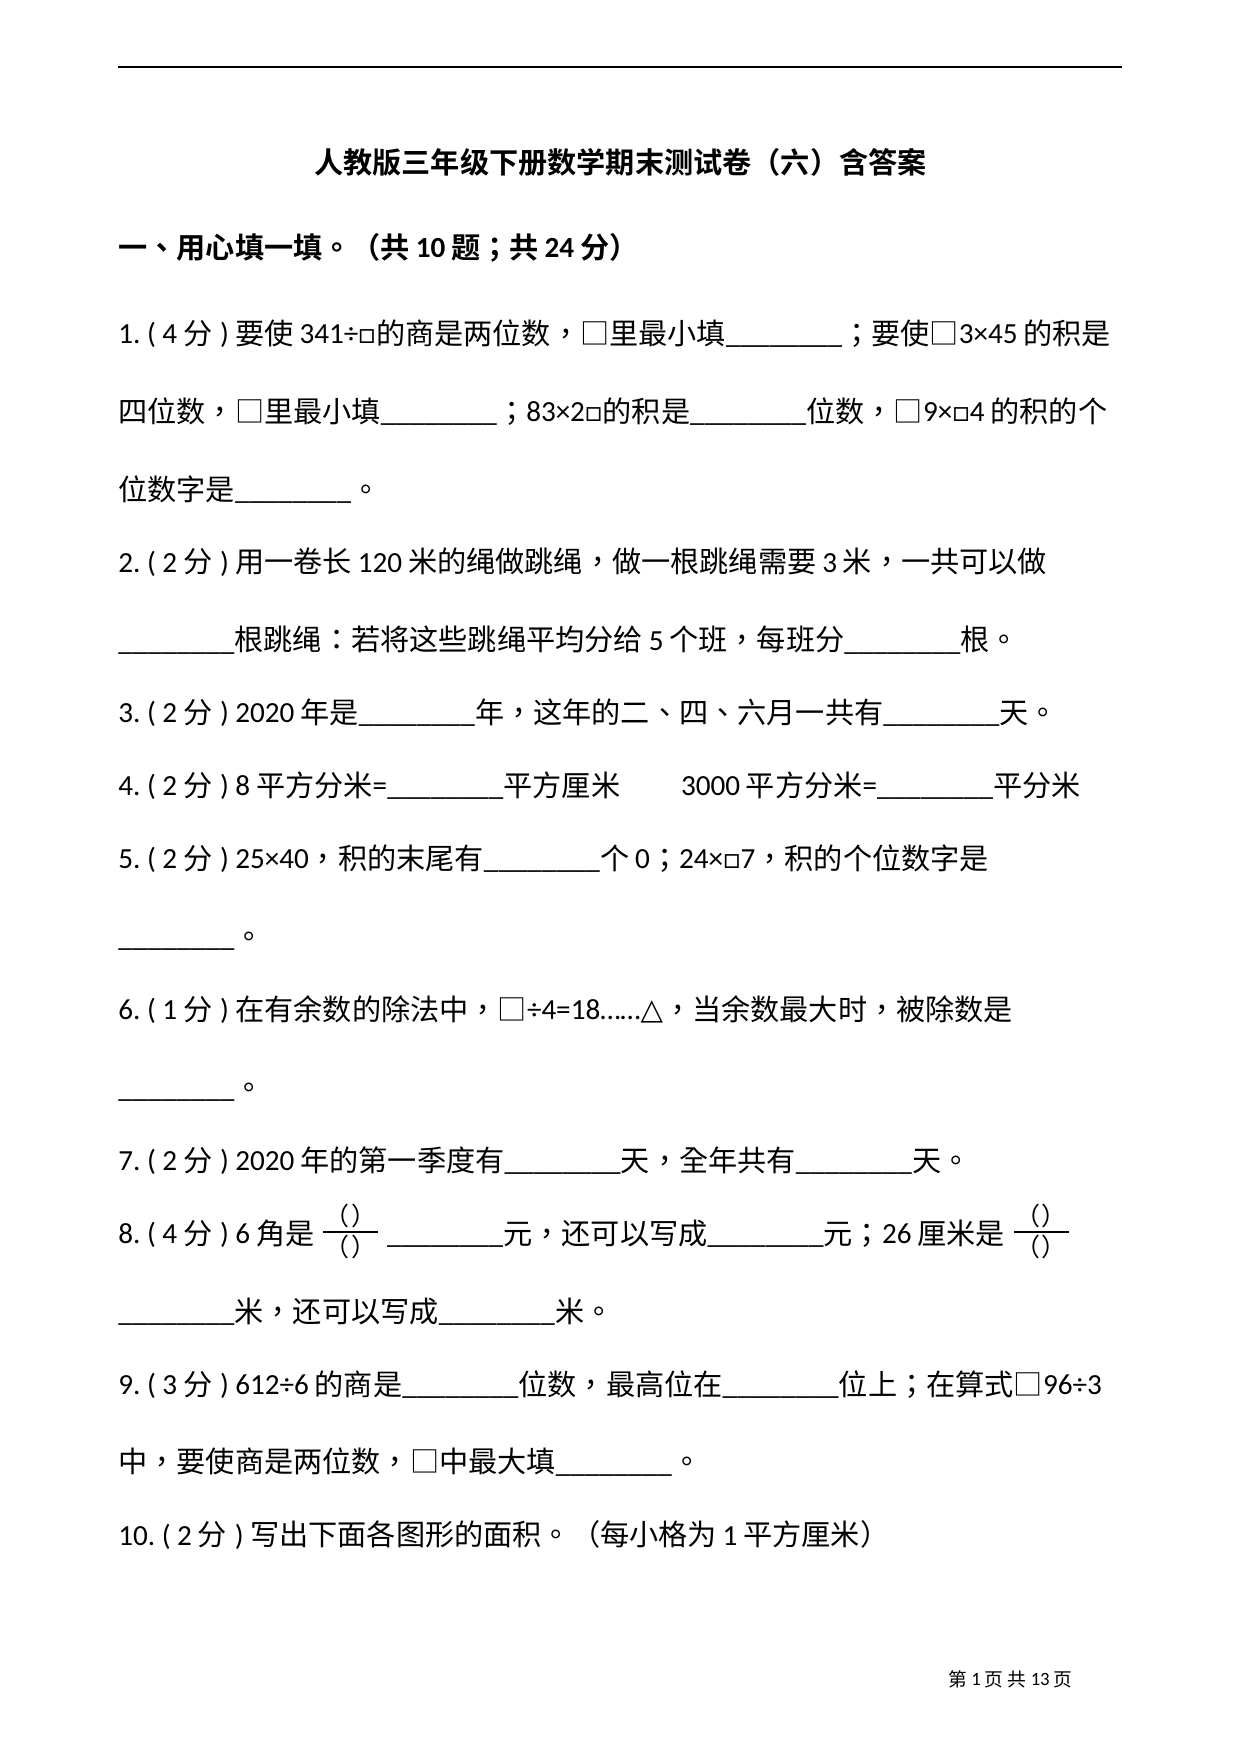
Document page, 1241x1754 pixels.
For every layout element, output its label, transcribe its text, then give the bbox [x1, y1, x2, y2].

text 10. ( 2分 ) 写出下面各图形的面积。（每小格为1平方厘米） [118, 1502, 1122, 1567]
text 9. ( 3分 ) 612÷6的商是________位数，最高位在________位上；在算式□96÷3中，要使商是两位数，□中最大填________。 [118, 1351, 1122, 1494]
text 8. ( 4分 ) 6角是 ________元，还可以写成________元；26厘米是 ________米，还可以写成________米。 [118, 1200, 1122, 1343]
text 2. ( 2分 ) 用一卷长120米的绳做跳绳，做一根跳绳需要3米，一共可以做________根跳绳：若将这些跳绳平均分给5个班，每班分________根。 [118, 529, 1122, 672]
text 一、用心填一填。（共10题；共24分） [118, 215, 1122, 280]
text 5. ( 2分 ) 25×40，积的末尾有________个0；24×□7，积的个位数字是________。 [118, 826, 1122, 969]
text 4. ( 2分 ) 8平方分米=________平方厘米 3000平方分米=________平分米 [118, 753, 1122, 818]
text 3. ( 2分 ) 2020年是________年，这年的二、四、六月一共有________天。 [118, 680, 1122, 745]
text 人教版三年级下册数学期末测试卷（六）含答案 [118, 129, 1122, 194]
text 7. ( 2分 ) 2020年的第一季度有________天，全年共有________天。 [118, 1127, 1122, 1192]
text 1. ( 4分 ) 要使341÷□的商是两位数，□里最小填________；要使□3×45的积是四位数，□里最小填________；83×2□的积是________位数，□9×□4的积的个位数字是________。 [118, 300, 1122, 521]
text 6. ( 1分 ) 在有余数的除法中，□÷4=18……△，当余数最大时，被除数是________。 [118, 977, 1122, 1119]
